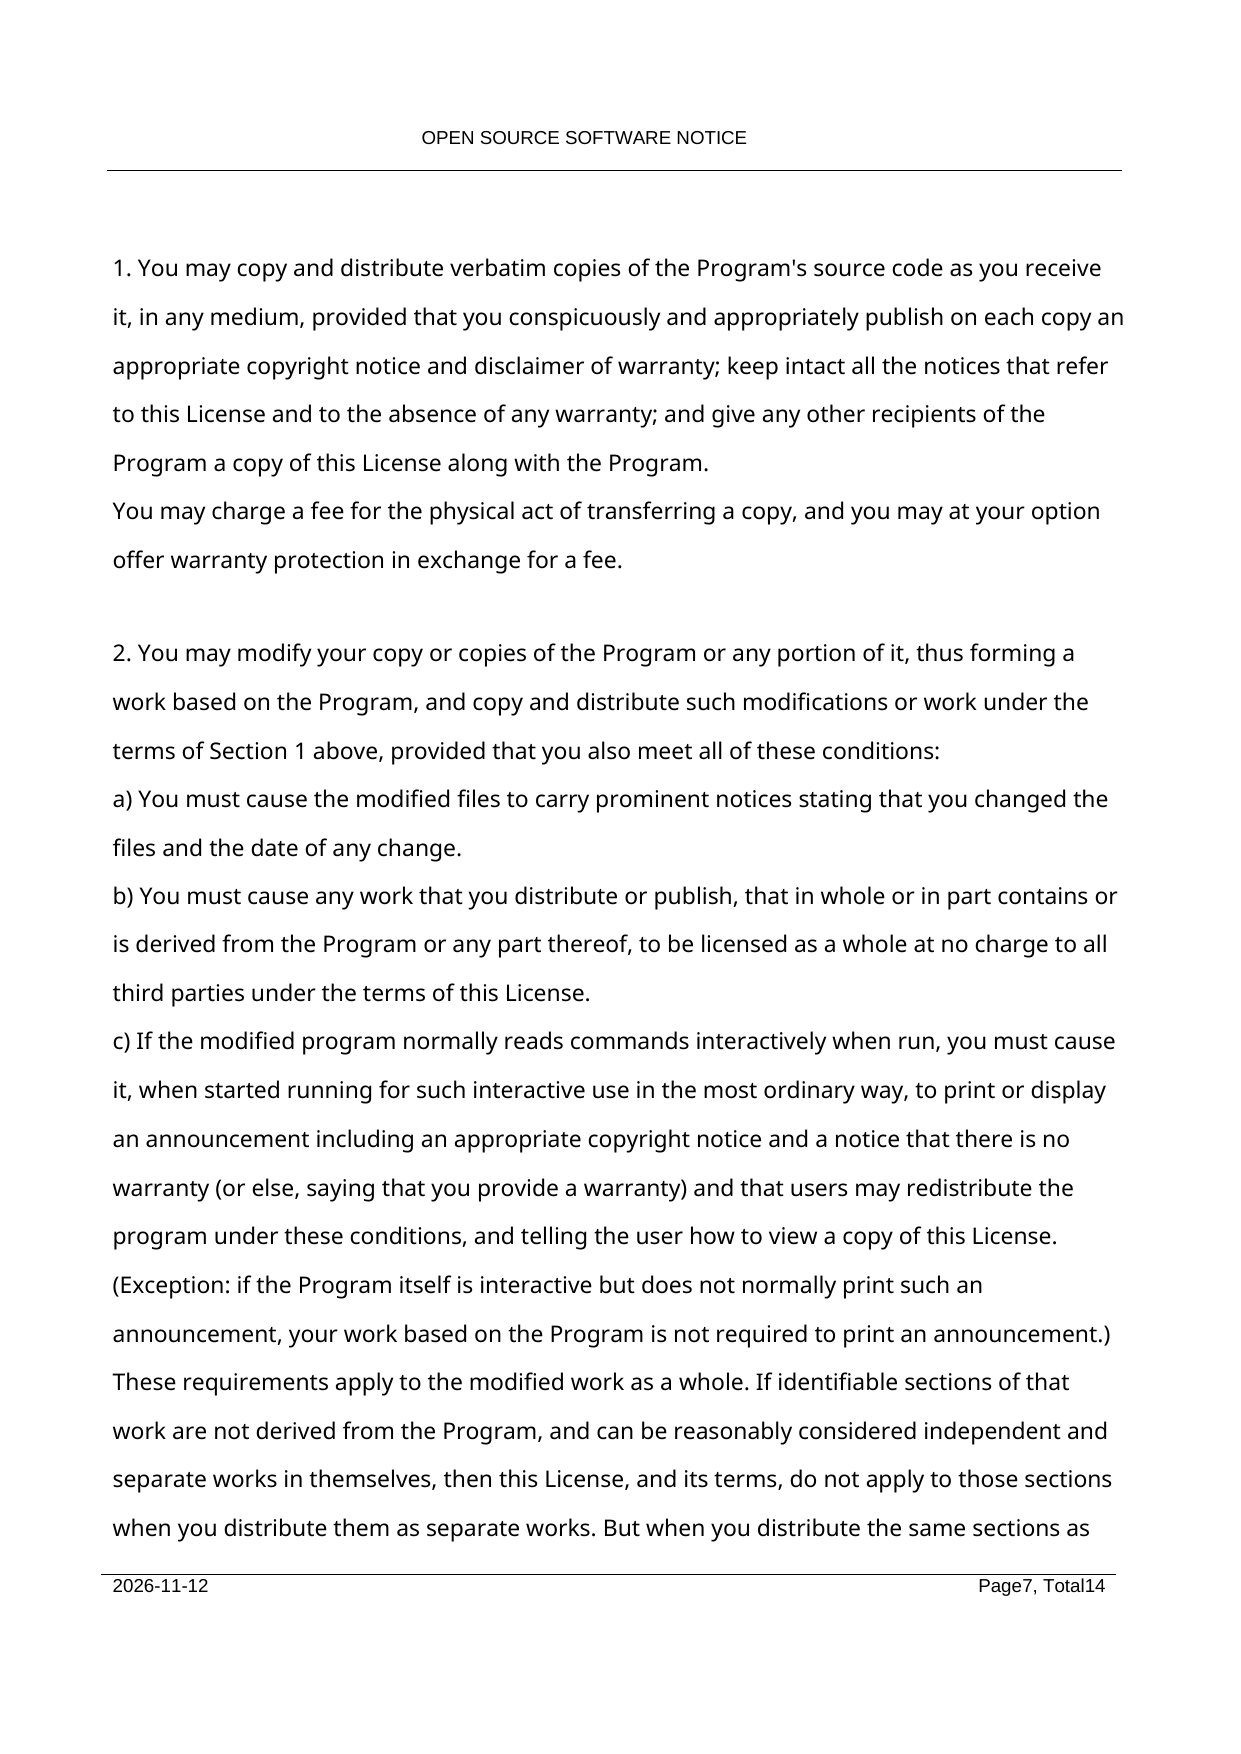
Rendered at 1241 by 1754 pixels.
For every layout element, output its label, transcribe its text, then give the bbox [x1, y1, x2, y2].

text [112, 1365, 1128, 1544]
text c) If the modified program normally reads commands interactively when run, you must cause it, when started running for such interactive use in the most ordinary way, to print or display an announcement including an appropriate copyright notice and a notice that there is no warranty (or else, saying that you provide a warranty) and that users may redistribute the program under these conditions, and telling the user how to view a copy of this License. (Exception: if the Program itself is interactive but does not normally print such an announcement, your work based on the Program is not required to print an announcement.) [112, 1025, 1128, 1350]
text 2. You may modify your copy or copies of the Program or any portion of it, thus forming a work based on the Program, and copy and distribute such modifications or work under the terms of Section 1 above, provided that you also meet all of these conditions: [112, 637, 1128, 767]
text a) You must cause the modified files to carry prominent notices stating that you changed the files and the date of any change. [112, 782, 1128, 863]
text You may charge a fee for the physical act of transferring a copy, and you may at your option offer warranty protection in exchange for a fee. [112, 494, 1128, 576]
text 1. You may copy and distribute verbatim copies of the Program's source code as you receive it, in any medium, provided that you conspicuously and appropriately publish on each copy an appropriate copyright notice and disclaimer of warranty; keep intact all the notices that refer to this License and to the absence of any warranty; and give any other recipients of the Program a copy of this License along with the Program. [112, 251, 1128, 479]
text b) You must cause any work that you distribute or publish, that in whole or in part contains or is derived from the Program or any part thereof, to be licensed as a whole at no charge to all third parties under the terms of this License. [112, 879, 1128, 1009]
